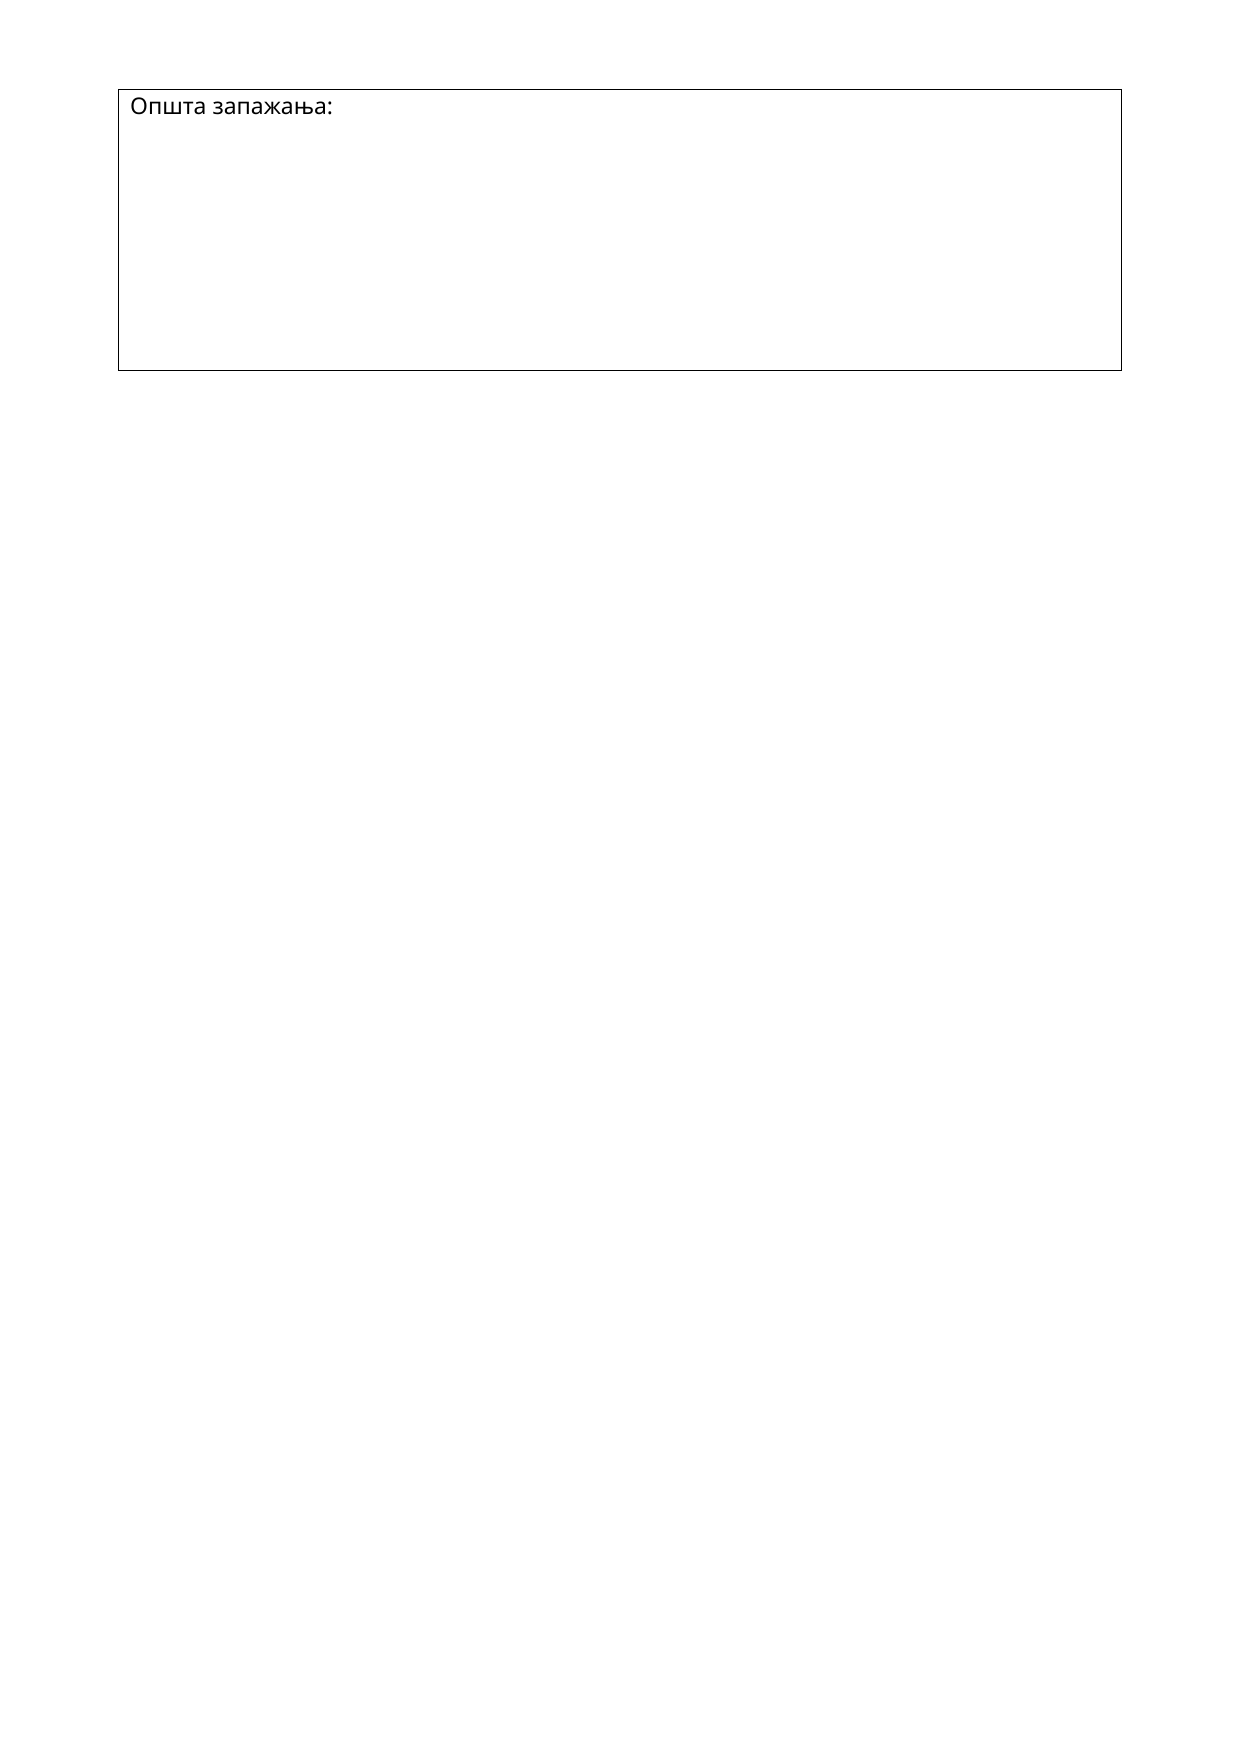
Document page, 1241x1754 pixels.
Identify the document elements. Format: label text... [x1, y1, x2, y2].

table_cell Општа запажања: [119, 90, 1121, 370]
